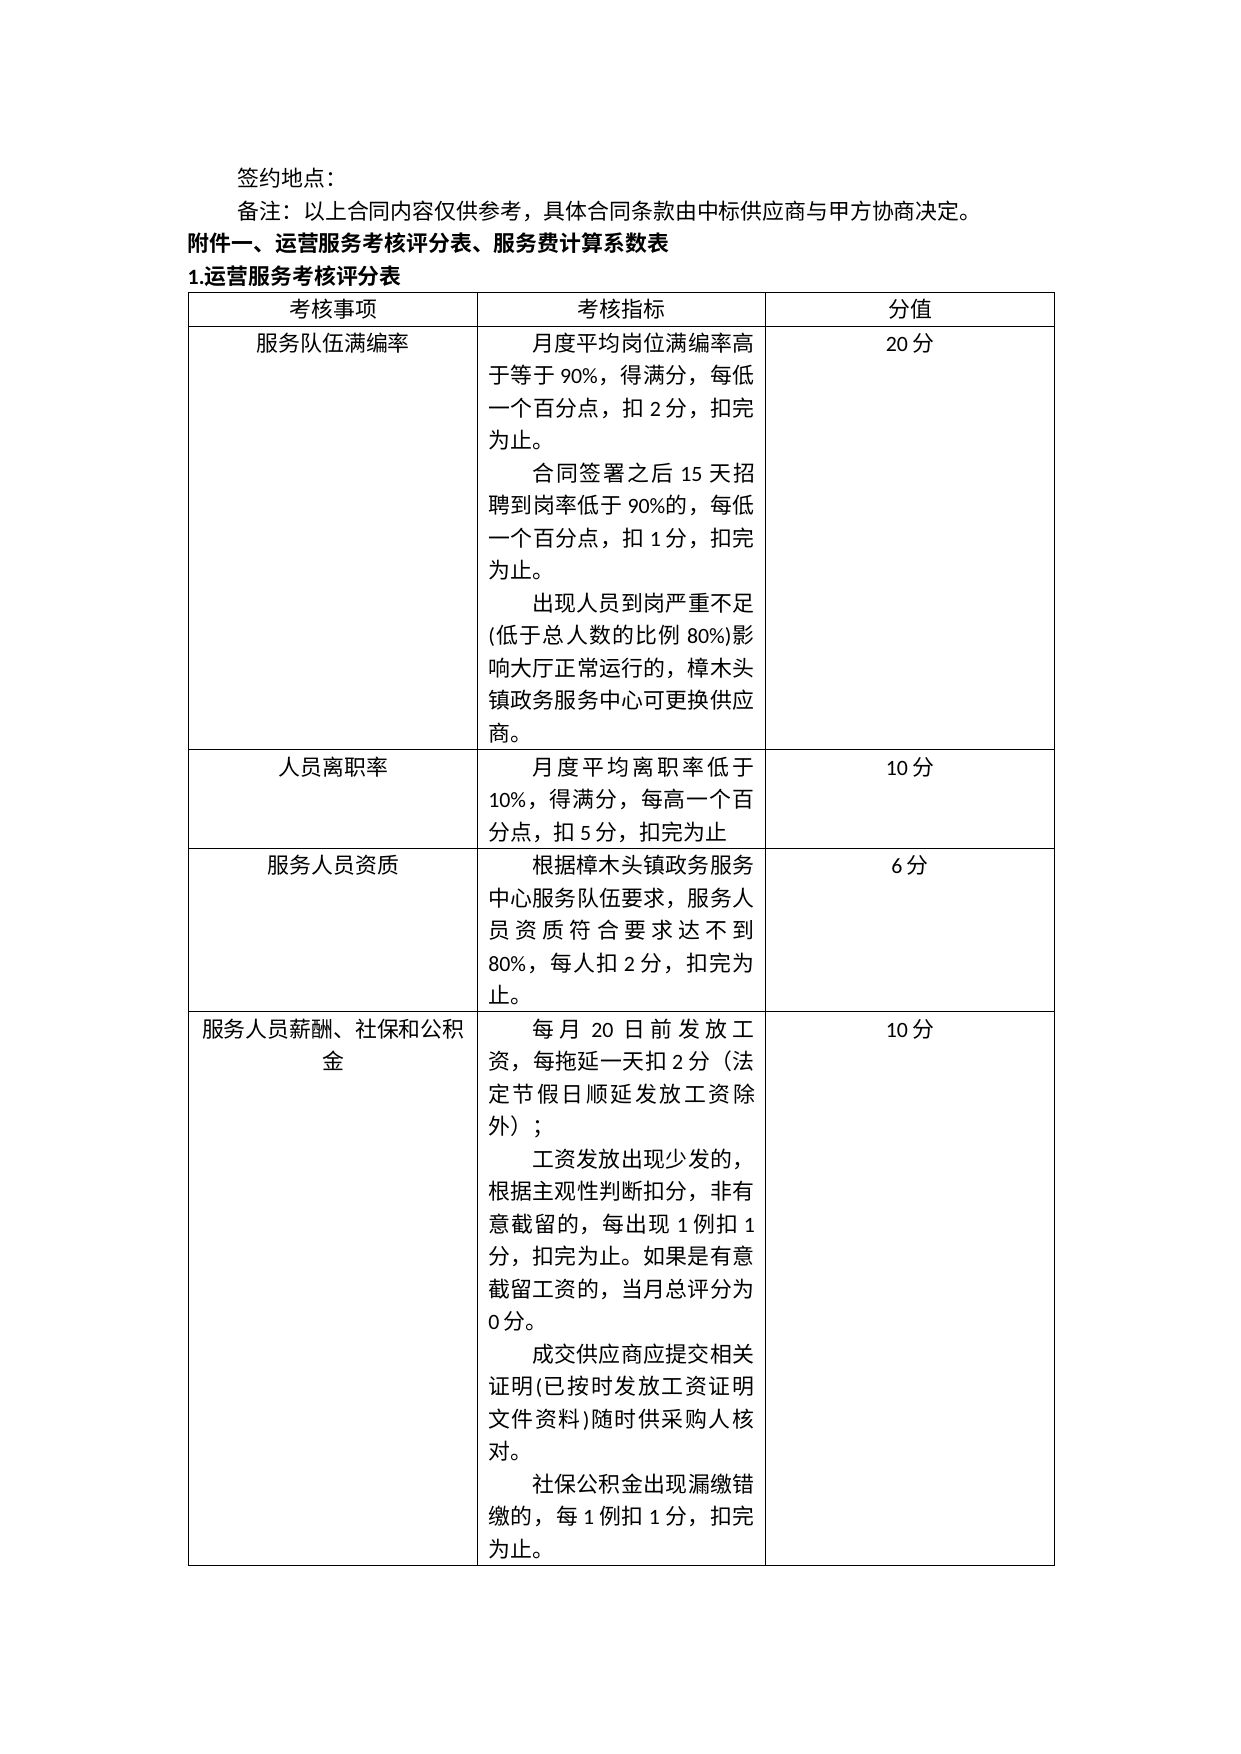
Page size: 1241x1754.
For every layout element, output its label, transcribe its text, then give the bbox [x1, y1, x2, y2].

table_cell 人员离职率 [189, 750, 477, 848]
table_cell 月度平均岗位满编率高于等于90%，得满分，每低一个百分点，扣2分，扣完为止。 合同签署之后15天招聘到岗率低于90%的，每低一个百分点，扣1分，扣完为止。 出现人员到岗严重不足(低于总人数的比例80%)影响大厅正常运行的，樟木头镇政务服务中心可更换供应商。 [478, 327, 765, 749]
table_cell 20分 [766, 327, 1054, 749]
table_cell 服务人员资质 [189, 849, 477, 1011]
text 附件一、运营服务考核评分表、服务费计算系数表 [187, 227, 1053, 259]
table_cell 根据樟木头镇政务服务中心服务队伍要求，服务人员资质符合要求达不到80%，每人扣2分，扣完为止。 [478, 849, 765, 1011]
table_cell 6分 [766, 849, 1054, 1011]
table_header 考核指标 [478, 293, 765, 326]
table_cell 服务人员薪酬、社保和公积金 [189, 1012, 477, 1565]
table_cell 10分 [766, 1012, 1054, 1565]
table_header 分值 [766, 293, 1054, 326]
table_cell 月度平均离职率低于10%，得满分，每高一个百分点，扣5分，扣完为止 [478, 750, 765, 848]
table_cell 10分 [766, 750, 1054, 848]
table_cell 服务队伍满编率 [189, 327, 477, 749]
text 1.运营服务考核评分表 [187, 259, 1053, 292]
table_header 考核事项 [189, 293, 477, 326]
table_cell 每月20日前发放工资，每拖延一天扣2分（法定节假日顺延发放工资除外）； 工资发放出现少发的，根据主观性判断扣分，非有意截留的，每出现1例扣1分，扣完为止。如果是有意截留工资的，当月总评分为0分。 成交供应商应提交相关证明(已按时发放工资证明文件资料)随时供采购人核对。 社保公积金出现漏缴错缴的，每1例扣1分，扣完为止。 [478, 1012, 765, 1565]
text 签约地点： [187, 162, 1053, 194]
text 备注：以上合同内容仅供参考，具体合同条款由中标供应商与甲方协商决定。 [187, 194, 1053, 227]
